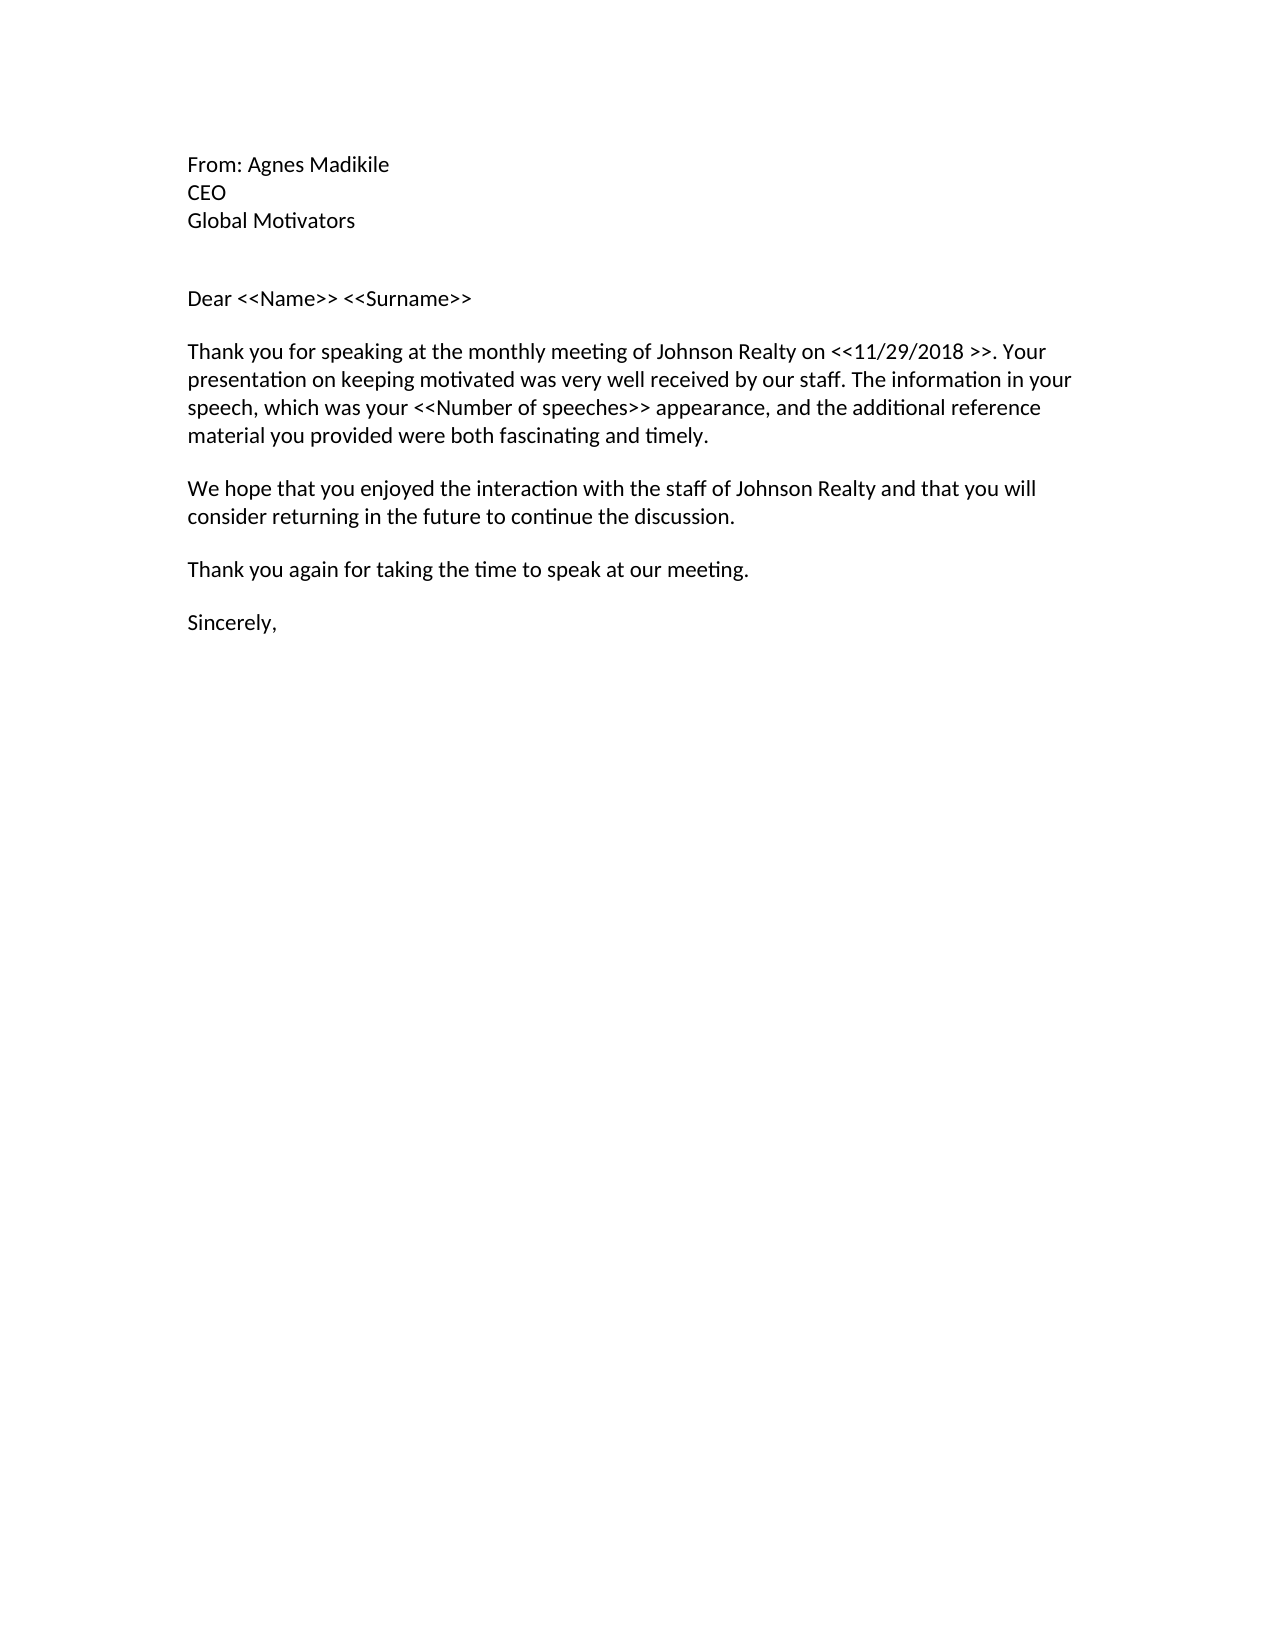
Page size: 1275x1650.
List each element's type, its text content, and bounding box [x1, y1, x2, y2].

text We hope that you enjoyed the interaction with the staff of Johnson Realty and that you will consider returning in the future to continue the discussion. [187, 474, 1087, 530]
text Sincerely, [187, 608, 1087, 636]
text CEO [187, 178, 1087, 206]
text Thank you again for taking the time to speak at our meeting. [187, 555, 1087, 583]
text Thank you for speaking at the monthly meeting of Johnson Realty on <<11/29/2018 >>. Your presentation on keeping motivated was very well received by our staff. The information in your speech, which was your <<Number of speeches>> appearance, and the additional reference material you provided were both fascinating and timely. [187, 337, 1087, 449]
text Global Motivators [187, 206, 1087, 234]
text Dear <<Name>> <<Surname>> [187, 284, 1087, 312]
text From: Agnes Madikile [187, 150, 1087, 178]
